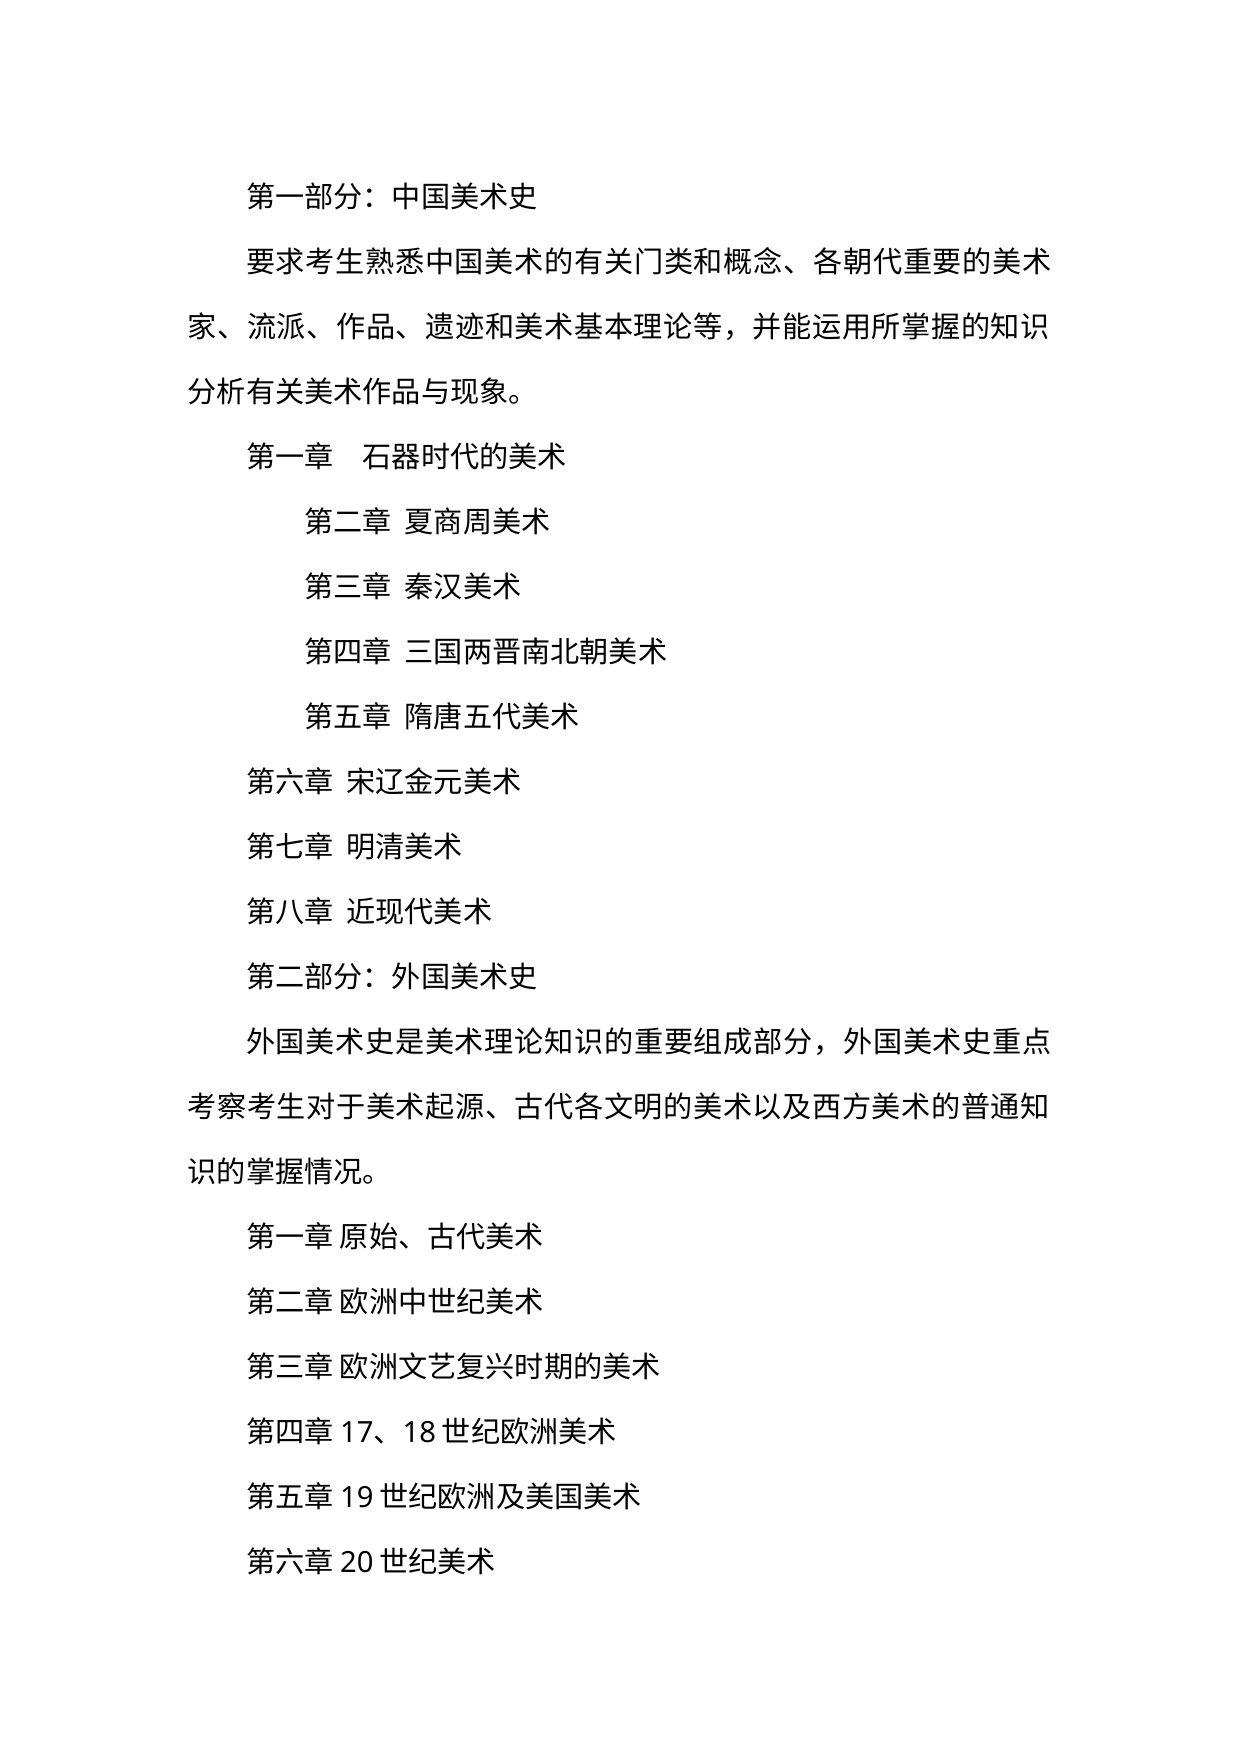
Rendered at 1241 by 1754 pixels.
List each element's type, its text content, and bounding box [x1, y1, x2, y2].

text 第五章 隋唐五代美术 [187, 682, 1053, 747]
text 第三章 秦汉美术 [187, 552, 1053, 617]
text 要求考生熟悉中国美术的有关门类和概念、各朝代重要的美术家、流派、作品、遗迹和美术基本理论等，并能运用所掌握的知识分析有关美术作品与现象。 [187, 227, 1053, 422]
text 第五章 19世纪欧洲及美国美术 [187, 1462, 1053, 1527]
text 第七章 明清美术 [187, 812, 1053, 877]
text 第八章 近现代美术 [187, 877, 1053, 942]
text 第二章 夏商周美术 [187, 487, 1053, 552]
text 第六章 20世纪美术 [187, 1527, 1053, 1592]
text 第二部分：外国美术史 [187, 942, 1053, 1007]
text 第三章 欧洲文艺复兴时期的美术 [187, 1332, 1053, 1397]
text 第四章 17、18世纪欧洲美术 [187, 1397, 1053, 1462]
text 外国美术史是美术理论知识的重要组成部分，外国美术史重点考察考生对于美术起源、古代各文明的美术以及西方美术的普通知识的掌握情况。 [187, 1007, 1053, 1202]
text 第一章 石器时代的美术 [187, 422, 1053, 487]
text 第一章 原始、古代美术 [187, 1202, 1053, 1267]
text 第六章 宋辽金元美术 [187, 747, 1053, 812]
text 第二章 欧洲中世纪美术 [187, 1267, 1053, 1332]
text 第一部分：中国美术史 [187, 162, 1053, 227]
text 第四章 三国两晋南北朝美术 [187, 617, 1053, 682]
